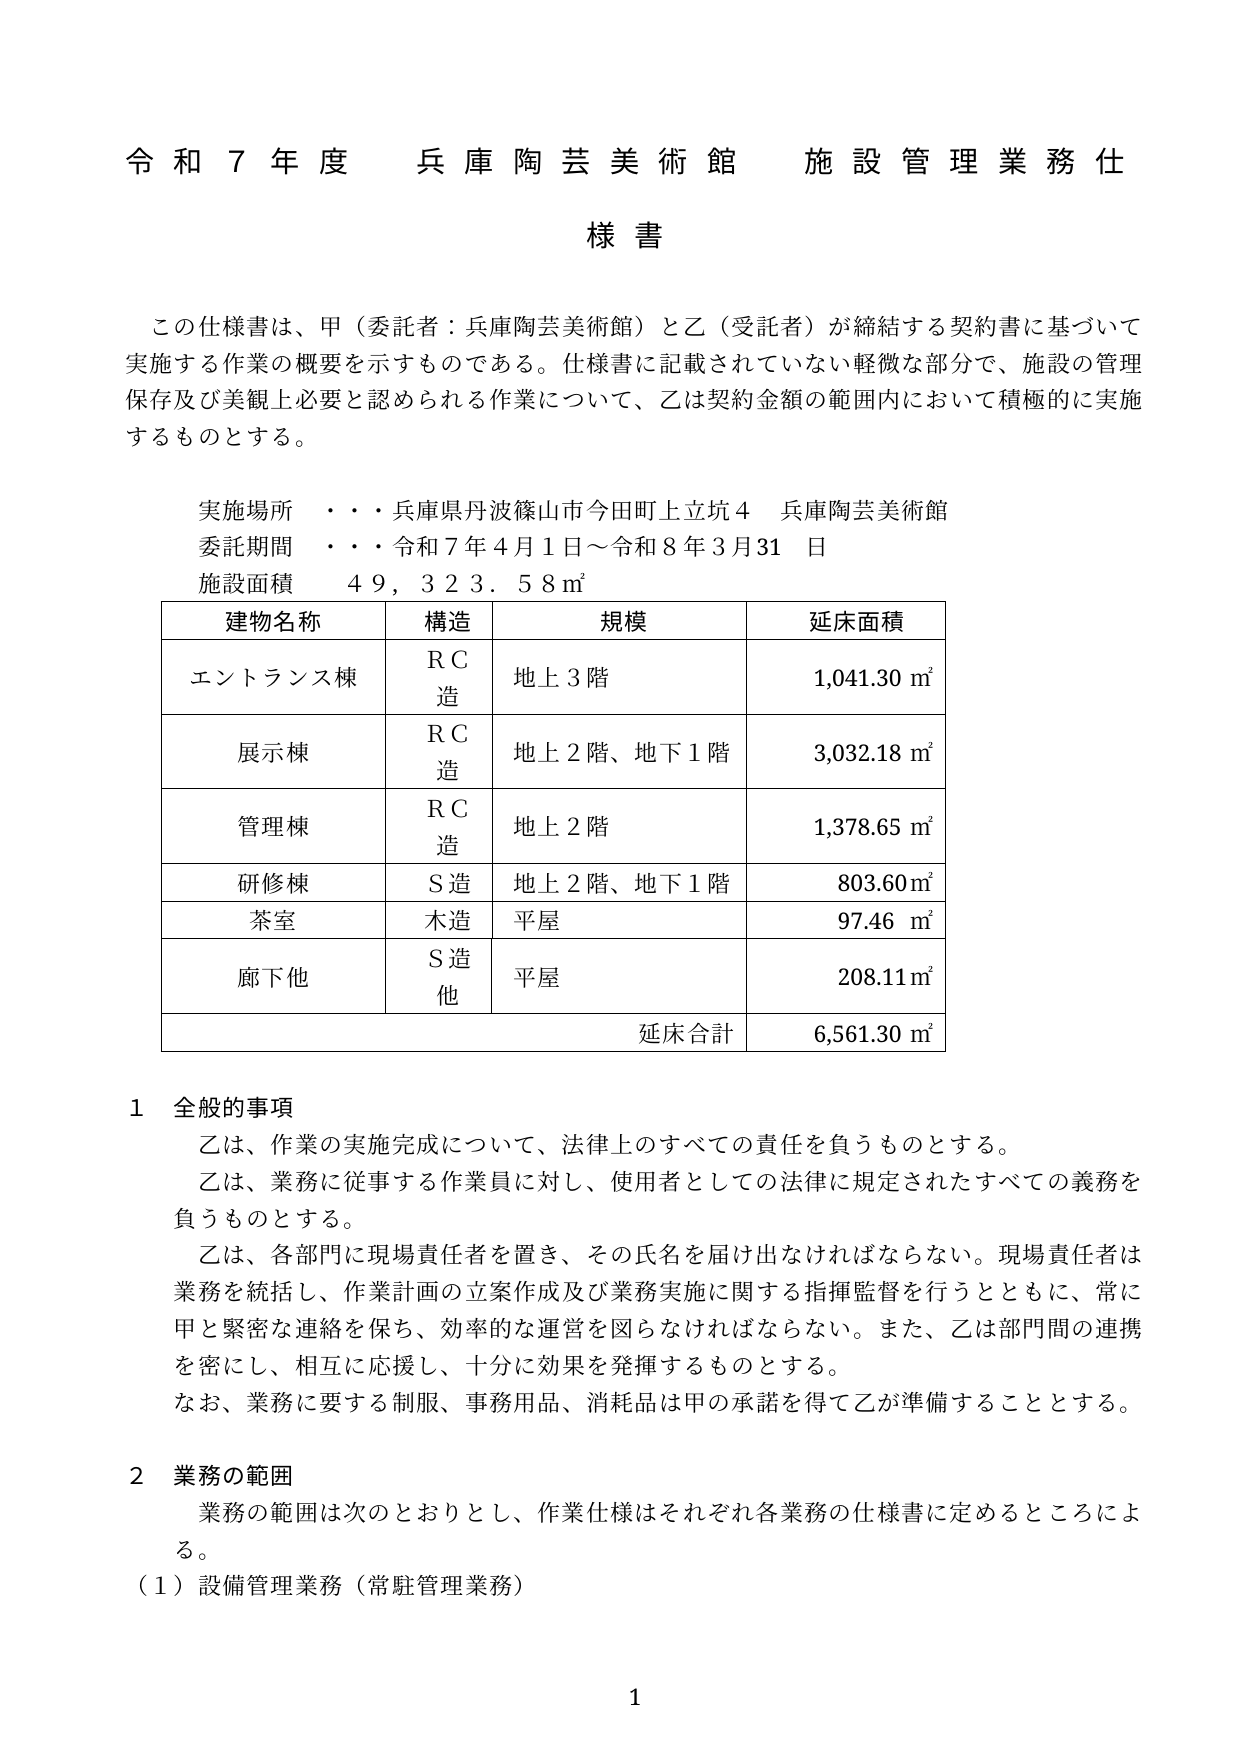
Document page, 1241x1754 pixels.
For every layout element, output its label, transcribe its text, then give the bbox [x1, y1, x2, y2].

table_cell Ｓ造他 [386, 939, 491, 1013]
text 乙は、作業の実施完成について、法律上のすべての責任を負うものとする。 [125, 1125, 1144, 1162]
table_cell 208.11㎡ [747, 939, 945, 1013]
text 施設面積 ４９,３２３．５８㎡ [125, 564, 1144, 601]
text 業務の範囲は次のとおりとし、作業仕様はそれぞれ各業務の仕様書に定めるところによる。 [149, 1493, 1144, 1567]
text 乙は、各部門に現場責任者を置き、その氏名を届け出なければならない。現場責任者は業務を統括し、作業計画の立案作成及び業務実施に関する指揮監督を行うとともに、常に甲と緊密な連絡を保ち、効率的な運営を図らなければならない。また、乙は部門間の連携を密にし、相互に応援し、十分に効果を発揮するものとする。 [149, 1236, 1144, 1383]
table_cell Ｓ造 [386, 864, 492, 901]
table_cell 展示棟 [162, 715, 385, 788]
text 実施場所 ・・・兵庫県丹波篠山市今田町上立坑４ 兵庫陶芸美術館 [125, 491, 1144, 528]
text （１）設備管理業務（常駐管理業務） [125, 1567, 1144, 1603]
table_cell 延床合計 [162, 1014, 746, 1051]
table_cell 803.60㎡ [747, 864, 945, 901]
table_header 延床面積 [747, 602, 945, 639]
text この仕様書は、甲（委託者：兵庫陶芸美術館）と乙（受託者）が締結する契約書に基づいて実施する作業の概要を示すものである。仕様書に記載されていない軽微な部分で、施設の管理保存及び美観上必要と認められる作業について、乙は契約金額の範囲内において積極的に実施するものとする。 [125, 307, 1144, 454]
table_cell 地上２階 [493, 789, 746, 863]
table_cell ＲＣ造 [386, 715, 492, 788]
table_cell 平屋 [493, 902, 746, 938]
table_cell 管理棟 [162, 789, 385, 863]
table_cell 1,041.30㎡ [747, 640, 945, 713]
table_cell 3,032.18㎡ [747, 715, 945, 788]
table_header 建物名称 [162, 602, 385, 639]
table_cell 廊下他 [162, 939, 385, 1013]
table_cell エントランス棟 [162, 640, 385, 713]
table_header 構造 [386, 602, 492, 639]
table_cell ＲＣ造 [386, 640, 492, 713]
table_cell 研修棟 [162, 864, 385, 901]
table_cell ＲＣ造 [386, 789, 492, 863]
table_cell 茶室 [162, 902, 385, 938]
table_cell 地上３階 [493, 640, 746, 713]
table_header 規模 [493, 602, 746, 639]
text １ 全般的事項 [125, 1088, 1144, 1125]
text 委託期間 ・・・令和７年４月１日～令和８年３月31日 [125, 528, 1144, 564]
table_cell 97.46㎡ [747, 902, 945, 938]
table_cell 木造 [386, 902, 492, 938]
table_cell 地上２階、地下１階 [493, 715, 746, 788]
table_cell 平屋 [492, 939, 746, 1013]
text なお、業務に要する制服、事務用品、消耗品は甲の承諾を得て乙が準備することとする。 [125, 1383, 1144, 1419]
text ２ 業務の範囲 [125, 1456, 1144, 1493]
text 令和７年度 兵庫陶芸美術館 施設管理業務仕様書 [125, 123, 1144, 270]
table_cell 6,561.30㎡ [747, 1014, 945, 1051]
table_cell 地上２階、地下１階 [493, 864, 746, 901]
table_cell 1,378.65㎡ [747, 789, 945, 863]
text 乙は、業務に従事する作業員に対し、使用者としての法律に規定されたすべての義務を負うものとする。 [149, 1162, 1144, 1236]
